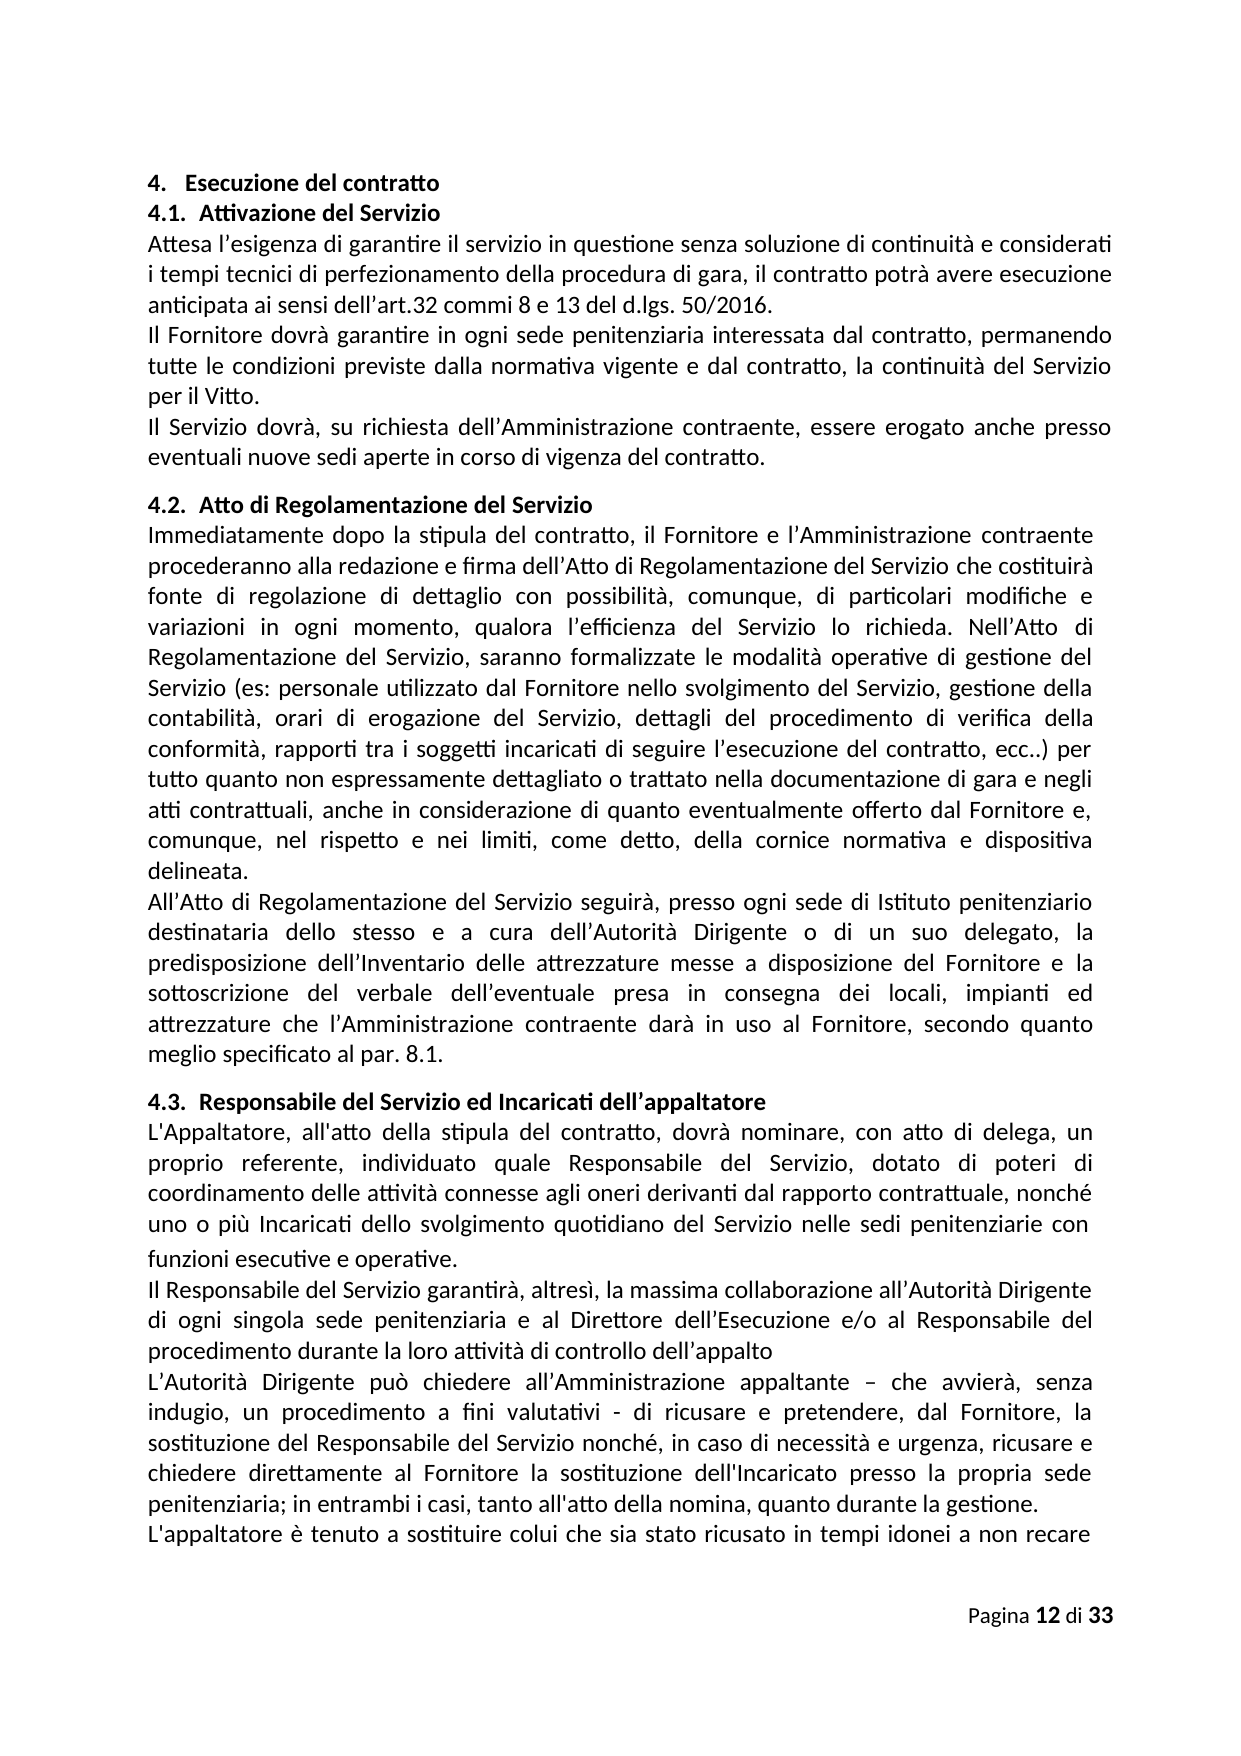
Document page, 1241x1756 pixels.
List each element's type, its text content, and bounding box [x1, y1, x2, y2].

text Il Fornitore dovrà garantire in ogni sede penitenziaria interessata dal contratto, permanendo tutte le condizioni previste dalla normativa vigente e dal contratto, la continuità del Servizio per il Vitto. [148, 319, 1113, 411]
list Atto di Regolamentazione del Servizio [148, 489, 1113, 519]
text All’Atto di Regolamentazione del Servizio seguirà, presso ogni sede di Istituto penitenziario destinataria dello stesso e a cura dell’Autorità Dirigente o di un suo delegato, la predisposizione dell’Inventario delle attrezzature messe a disposizione del Fornitore e la sottoscrizione del verbale dell’eventuale presa in consegna dei locali, impianti ed attrezzature che l’Amministrazione contraente darà in uso al Fornitore, secondo quanto meglio specificato al par. 8.1. [148, 886, 1093, 1069]
text funzioni esecutive e operative. [148, 1244, 1113, 1274]
list Responsabile del Servizio ed Incaricati dell’appaltatore [148, 1086, 1113, 1116]
text L'Appaltatore, all'atto della stipula del contratto, dovrà nominare, con atto di delega, un proprio referente, individuato quale Responsabile del Servizio, dotato di poteri di coordinamento delle attività connesse agli oneri derivanti dal rapporto contrattuale, nonché uno o più Incaricati dello svolgimento quotidiano del Servizio nelle sedi penitenziarie con [148, 1116, 1093, 1238]
text Il Responsabile del Servizio garantirà, altresì, la massima collaborazione all’Autorità Dirigente di ogni singola sede penitenziaria e al Direttore dell’Esecuzione e/o al Responsabile del procedimento durante la loro attività di controllo dell’appalto [148, 1274, 1093, 1366]
text L’Autorità Dirigente può chiedere all’Amministrazione appaltante – che avvierà, senza indugio, un procedimento a fini valutativi - di ricusare e pretendere, dal Fornitore, la sostituzione del Responsabile del Servizio nonché, in caso di necessità e urgenza, ricusare e chiedere direttamente al Fornitore la sostituzione dell'Incaricato presso la propria sede penitenziaria; in entrambi i casi, tanto all'atto della nomina, quanto durante la gestione. [148, 1366, 1093, 1518]
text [148, 1518, 1093, 1549]
list Esecuzione del contratto [147, 167, 1113, 197]
text Attesa l’esigenza di garantire il servizio in questione senza soluzione di continuità e considerati i tempi tecnici di perfezionamento della procedura di gara, il contratto potrà avere esecuzione anticipata ai sensi dell’art.32 commi 8 e 13 del d.lgs. 50/2016. [148, 228, 1113, 319]
list Attivazione del Servizio [148, 197, 1113, 228]
text Immediatamente dopo la stipula del contratto, il Fornitore e l’Amministrazione contraente procederanno alla redazione e firma dell’Atto di Regolamentazione del Servizio che costituirà fonte di regolazione di dettaglio con possibilità, comunque, di particolari modifiche e variazioni in ogni momento, qualora l’efficienza del Servizio lo richieda. Nell’Atto di Regolamentazione del Servizio, saranno formalizzate le modalità operative di gestione del Servizio (es: personale utilizzato dal Fornitore nello svolgimento del Servizio, gestione della contabilità, orari di erogazione del Servizio, dettagli del procedimento di verifica della conformità, rapporti tra i soggetti incaricati di seguire l’esecuzione del contratto, ecc..) per tutto quanto non espressamente dettagliato o trattato nella documentazione di gara e negli atti contrattuali, anche in considerazione di quanto eventualmente offerto dal Fornitore e, comunque, nel rispetto e nei limiti, come detto, della cornice normativa e dispositiva delineata. [148, 519, 1093, 886]
text Il Servizio dovrà, su richiesta dell’Amministrazione contraente, essere erogato anche presso eventuali nuove sedi aperte in corso di vigenza del contratto. [148, 411, 1113, 472]
